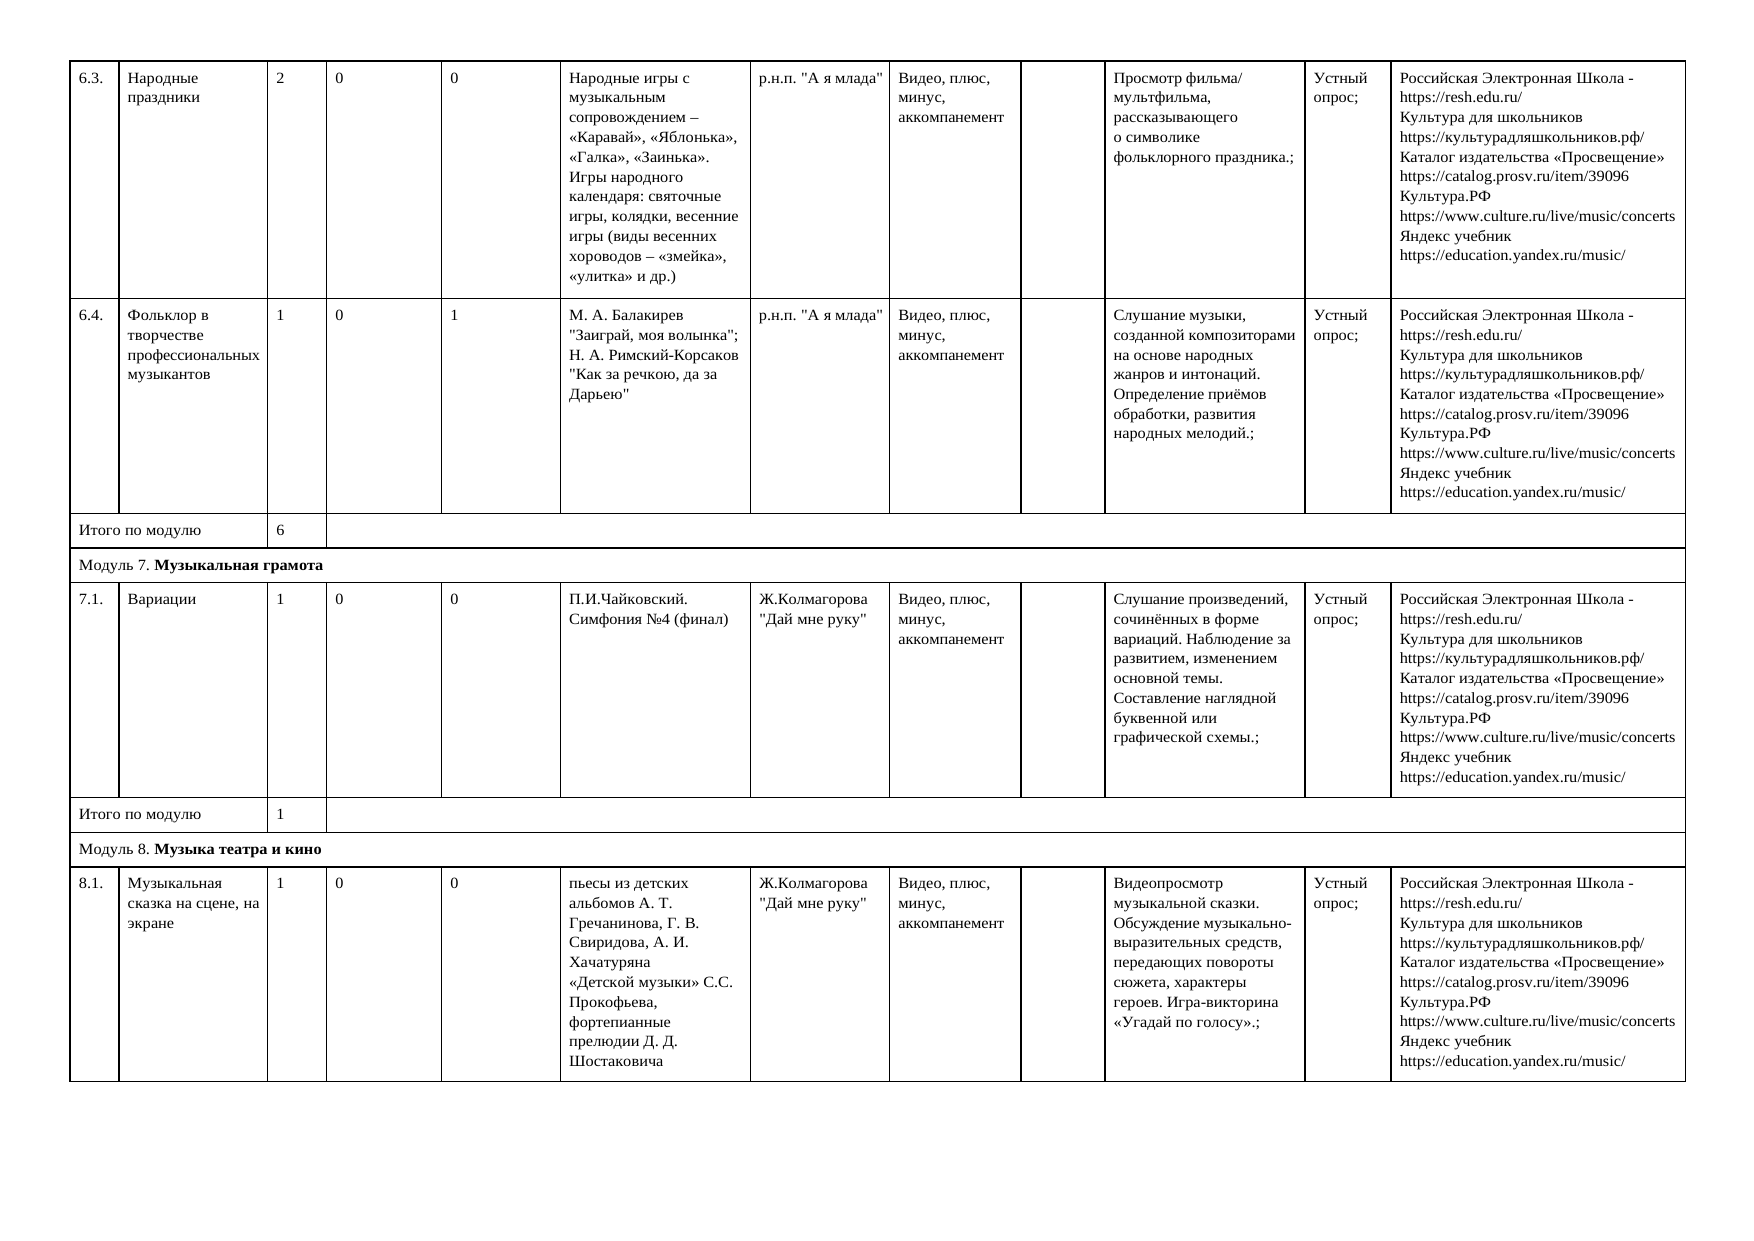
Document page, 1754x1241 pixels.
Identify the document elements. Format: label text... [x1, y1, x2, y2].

table_header 0 [442, 62, 560, 298]
table_header р.н.п. "А я млада" [751, 62, 889, 298]
table_cell Фольклор в творчестве профессиональных музыкантов [120, 299, 267, 512]
table_cell 1 [268, 299, 326, 512]
table_cell Ж.Колмагорова "Дай мне руку" [751, 868, 889, 1081]
table_header 0 [327, 62, 441, 298]
table_header 6.3. [71, 62, 118, 298]
table_cell 6 [268, 514, 326, 547]
table_header Устный опрос; [1306, 62, 1390, 298]
table_cell Слушание музыки, созданной композиторами на основе народных жанров и интонаций. Определение приёмов обработки, развития народных мелодий.; [1106, 299, 1304, 512]
table_cell Модуль 8. Музыка театра и кино [71, 833, 1685, 866]
table_cell Устный опрос; [1306, 868, 1390, 1081]
table_cell П.И.Чайковский. Симфония №4 (финал) [561, 583, 750, 797]
table_cell Видео, плюс, минус, аккомпанемент [890, 299, 1020, 512]
table_cell пьесы из детских альбомов А. Т. Гречанинова, Г. В. Свиридова, А. И. Хачатуряна «Детской музыки» С.С. Прокофьева, фортепианные прелюдии Д. Д. Шостаковича [561, 868, 750, 1081]
table_cell Итого по модулю [71, 514, 267, 547]
table_cell Итого по модулю [71, 798, 267, 831]
table_header Просмотр фильма/ мультфильма, рассказывающего о символике фольклорного праздника.; [1106, 62, 1304, 298]
table_cell Устный опрос; [1306, 299, 1390, 512]
table_cell [1022, 299, 1104, 512]
table_cell 1 [268, 583, 326, 797]
table_cell 1 [268, 798, 326, 831]
table_header Народные игры с музыкальным сопровождением – «Каравай», «Яблонька», «Галка», «Заинька». Игры народного календаря: святочные игры, колядки, весенние игры (виды весенних хороводов – «змейка», «улитка» и др.) [561, 62, 750, 298]
table_cell 0 [327, 583, 441, 797]
table_cell 0 [442, 583, 560, 797]
table_header Российская Электронная Школа - https://resh.edu.ru/ Культура для школьников https://культурадляшкольников.рф/ Каталог издательства «Просвещение» https://catalog.prosv.ru/item/39096 Культура.РФ https://www.culture.ru/live/music/concerts Яндекс учебник https://education.yandex.ru/music/ [1392, 62, 1685, 298]
table_cell 6.4. [71, 299, 118, 512]
table_cell Видео, плюс, минус, аккомпанемент [890, 868, 1020, 1081]
table_cell [327, 514, 1685, 547]
table_header Народные праздники [120, 62, 267, 298]
table_cell М. А. Балакирев "Заиграй, моя волынка"; Н. А. Римский-Корсаков "Как за речкою, да за Дарьею" [561, 299, 750, 512]
table_cell Слушание произведений, сочинённых в форме вариаций. Наблюдение за развитием, изменением основной темы. Составление наглядной буквенной или графической схемы.; [1106, 583, 1304, 797]
table_cell [327, 798, 1685, 831]
table_header 2 [268, 62, 326, 298]
table_cell Видео, плюс, минус, аккомпанемент [890, 583, 1020, 797]
table_cell Музыкальная сказка на сцене, на экране [120, 868, 267, 1081]
table_cell 0 [327, 868, 441, 1081]
table_cell 1 [442, 299, 560, 512]
table_cell Вариации [120, 583, 267, 797]
table_cell 0 [327, 299, 441, 512]
table_cell Модуль 7. Музыкальная грамота [71, 549, 1685, 582]
table_cell р.н.п. "А я млада" [751, 299, 889, 512]
table_cell Ж.Колмагорова "Дай мне руку" [751, 583, 889, 797]
table_cell 7.1. [71, 583, 118, 797]
table_cell [1022, 583, 1104, 797]
table_cell [1022, 868, 1104, 1081]
table_header [1022, 62, 1104, 298]
table_header Видео, плюс, минус, аккомпанемент [890, 62, 1020, 298]
table_cell Видеопросмотр музыкальной сказки. Обсуждение музыкально- выразительных средств, передающих повороты сюжета, характеры героев. Игра-викторина «Угадай по голосу».; [1106, 868, 1304, 1081]
table_cell 1 [268, 868, 326, 1081]
table_cell 0 [442, 868, 560, 1081]
table_cell Устный опрос; [1306, 583, 1390, 797]
table_cell 8.1. [71, 868, 118, 1081]
